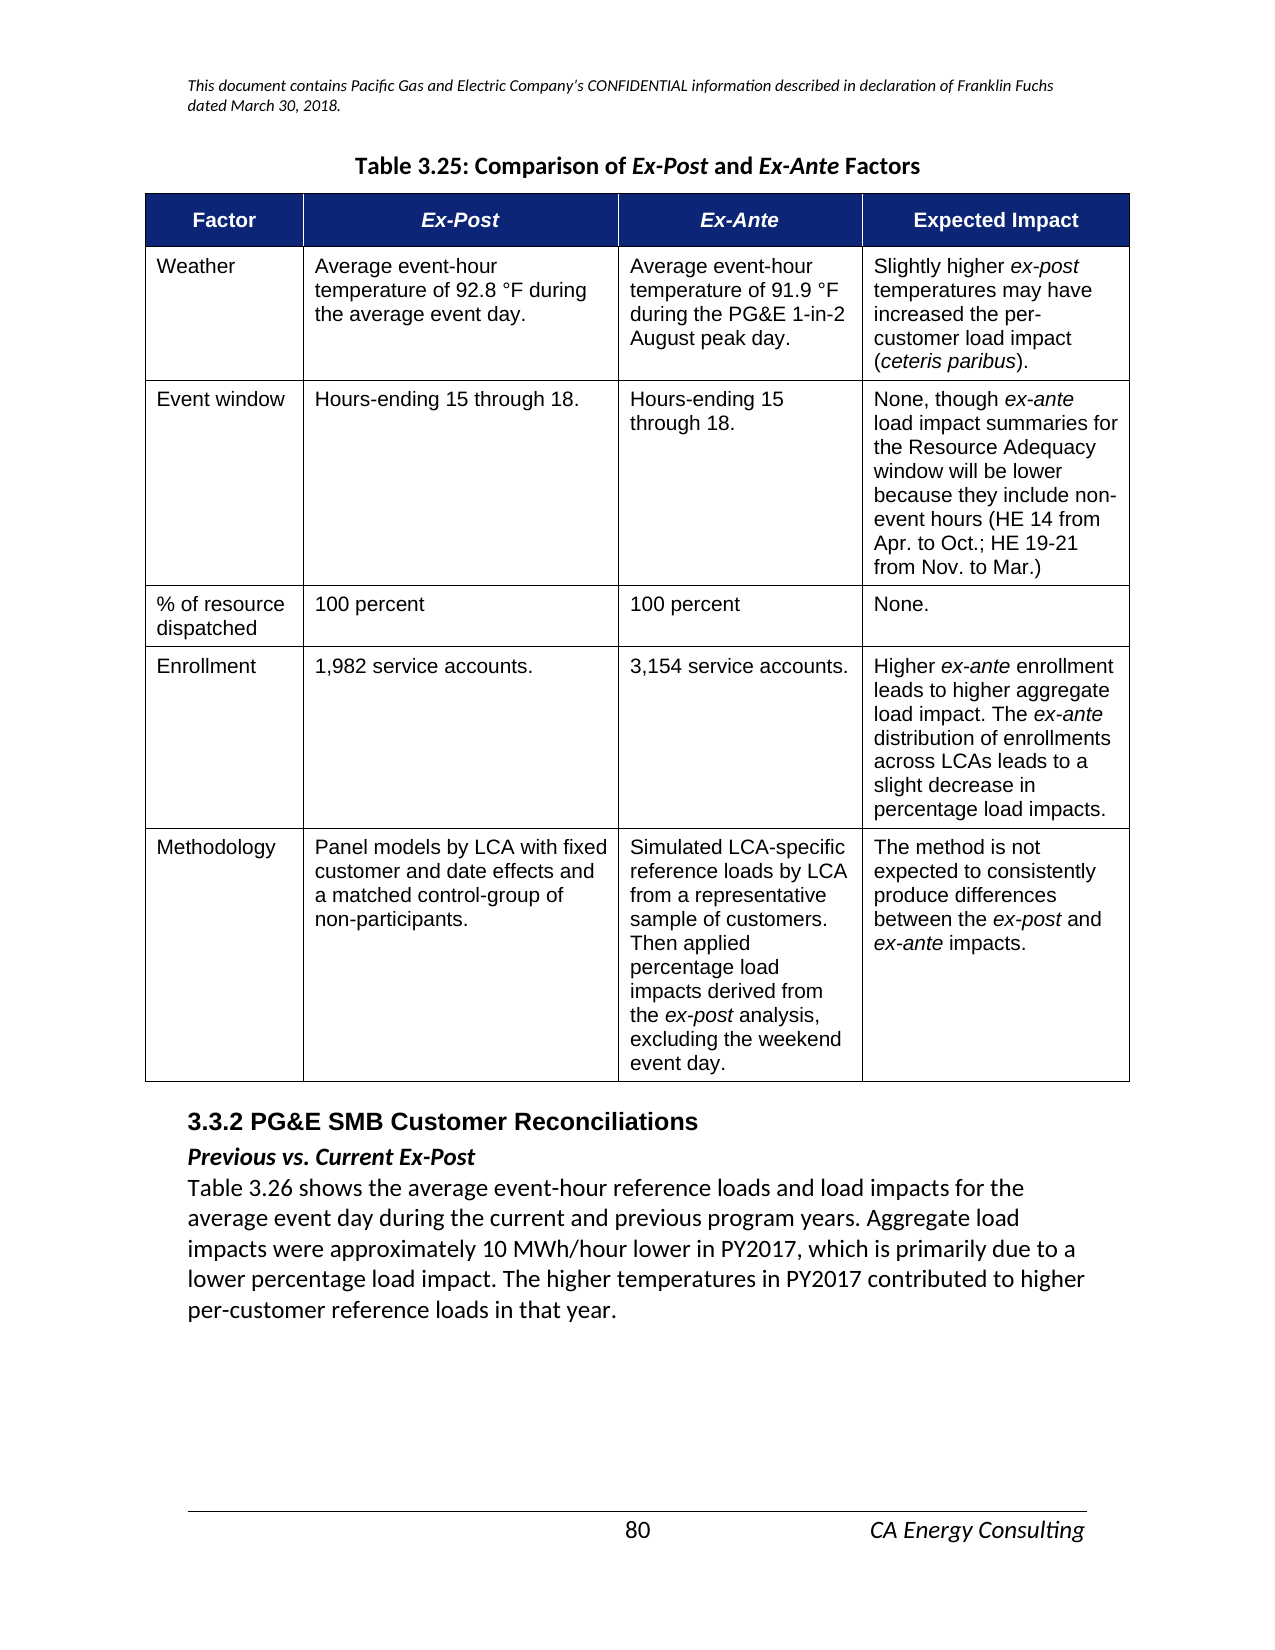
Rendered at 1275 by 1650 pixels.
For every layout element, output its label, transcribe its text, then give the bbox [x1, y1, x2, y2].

table_cell Slightly higher ex-post temperatures may have increased the per-customer load impact (ceteris paribus). [863, 247, 1129, 379]
table_cell Weather [146, 247, 303, 379]
table_cell Higher ex-ante enrollment leads to higher aggregate load impact. The ex-ante distribution of enrollments across LCAs leads to a slight decrease in percentage load impacts. [863, 647, 1129, 827]
table_cell Simulated LCA-specific reference loads by LCA from a representative sample of customers. Then applied percentage load impacts derived from the ex-post analysis, excluding the weekend event day. [619, 829, 862, 1081]
table_header Expected Impact [863, 194, 1129, 246]
table_cell Average event-hour temperature of 91.9 °F during the PG&E 1-in-2 August peak day. [619, 247, 862, 379]
subtitle PG&E SMB Customer Reconciliations [187, 1107, 1087, 1135]
table_cell 3,154 service accounts. [619, 647, 862, 827]
table_cell Event window [146, 381, 303, 585]
table_cell The method is not expected to consistently produce differences between the ex-post and ex-ante impacts. [863, 829, 1129, 1081]
table_header Ex-Ante [619, 194, 862, 246]
table_cell Hours-ending 15 through 18. [304, 381, 618, 585]
table_cell None, though ex-ante load impact summaries for the Resource Adequacy window will be lower because they include non-event hours (HE 14 from Apr. to Oct.; HE 19-21 from Nov. to Mar.) [863, 381, 1129, 585]
table_cell 100 percent [619, 586, 862, 646]
table_cell 1,982 service accounts. [304, 647, 618, 827]
text Previous vs. Current Ex-Post [187, 1142, 1087, 1172]
table_header Ex-Post [304, 194, 618, 246]
table_cell Hours-ending 15 through 18. [619, 381, 862, 585]
table_header Factor [146, 194, 303, 246]
table_cell Methodology [146, 829, 303, 1081]
table_cell None. [863, 586, 1129, 646]
table_cell Average event-hour temperature of 92.8 °F during the average event day. [304, 247, 618, 379]
table_cell % of resource dispatched [146, 586, 303, 646]
table_cell 100 percent [304, 586, 618, 646]
table_cell Enrollment [146, 647, 303, 827]
table_cell Panel models by LCA with fixed customer and date effects and a matched control-group of non-participants. [304, 829, 618, 1081]
